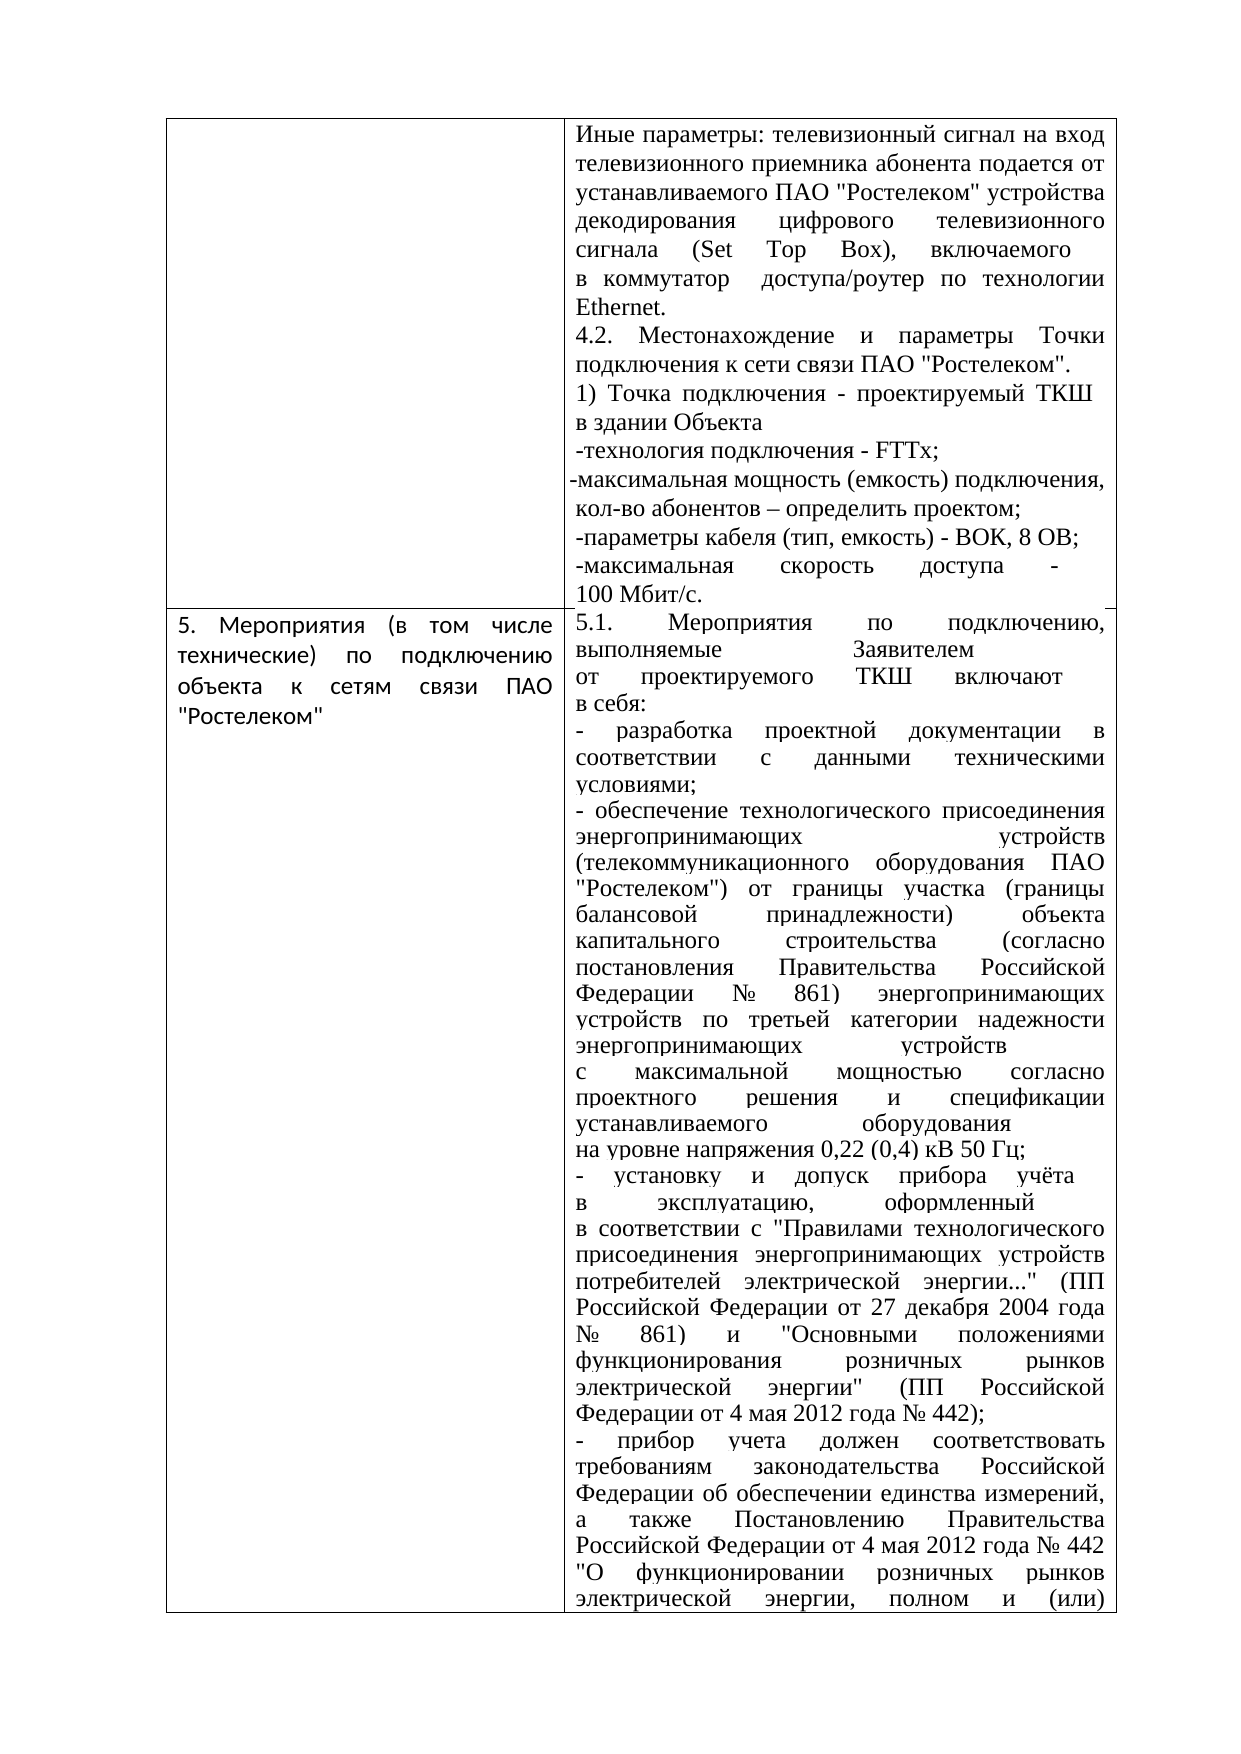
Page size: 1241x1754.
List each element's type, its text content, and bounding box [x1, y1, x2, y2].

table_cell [565, 119, 1116, 608]
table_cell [167, 119, 564, 608]
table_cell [167, 609, 564, 1612]
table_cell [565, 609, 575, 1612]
